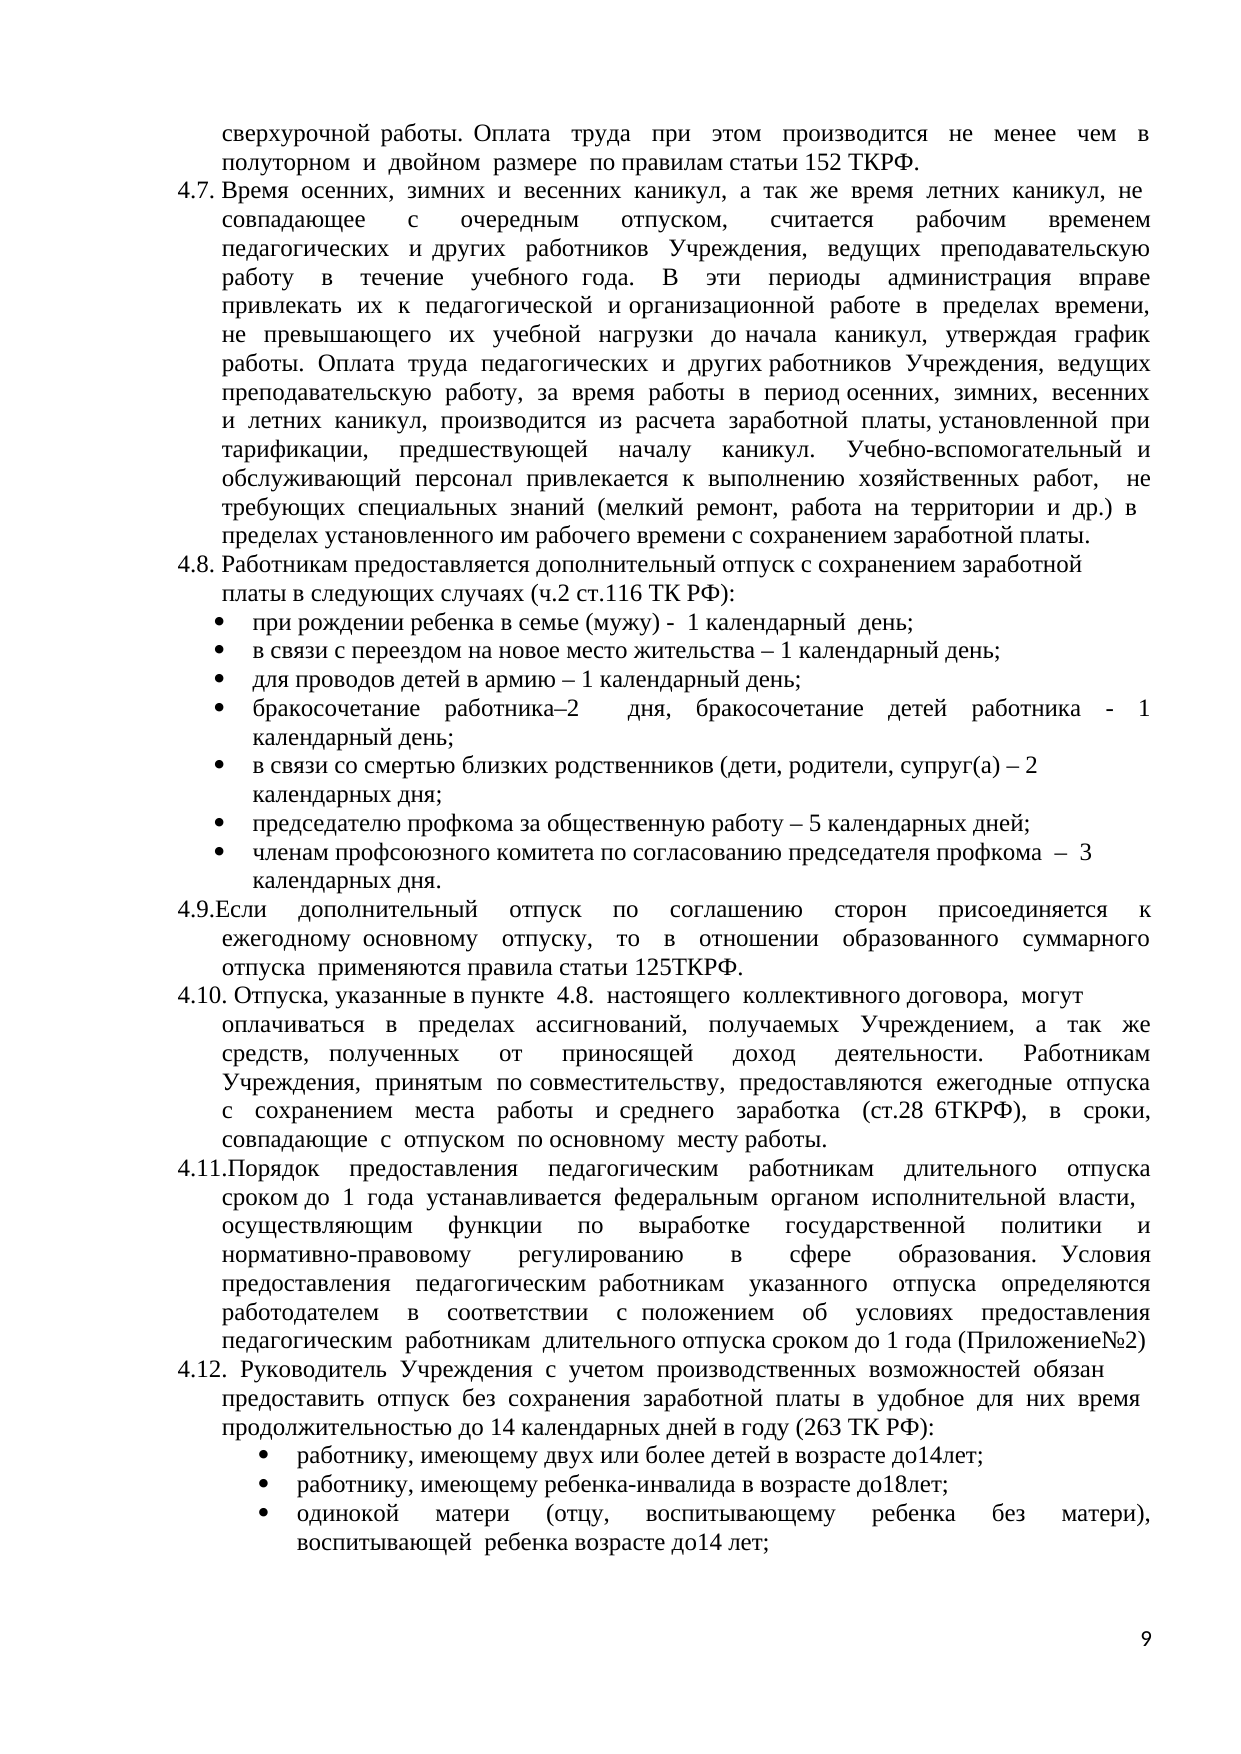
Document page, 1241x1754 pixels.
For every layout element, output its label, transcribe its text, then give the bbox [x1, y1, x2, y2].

text предоставить отпуск без сохранения заработной платы в удобное для них время [222, 1383, 1152, 1412]
list в связи со смертью близких родственников (дети, родители, супруг(а) – 2 [215, 751, 1152, 779]
list работнику, имеющему ребенка-инвалида в возрасте до18лет; [259, 1469, 1152, 1498]
text продолжительностью до 14 календарных дней в году (263 ТК РФ): [222, 1412, 1152, 1441]
text оплачиваться в пределах ассигнований, получаемых Учреждением, а так же средств, полученных от приносящей доход деятельности. Работникам Учреждения, принятым по совместительству, предоставляются ежегодные отпуска с сохранением места работы и среднего заработка (ст.28 6ТКРФ), в сроки, совпадающие с отпуском по основному месту работы. [222, 1009, 1152, 1153]
text календарных дня; [252, 779, 1152, 808]
text 4.12. Руководитель Учреждения с учетом производственных возможностей обязан [177, 1354, 1152, 1383]
list бракосочетание работника–2 дня, бракосочетание детей работника - 1 календарный день; [215, 693, 1152, 751]
list работнику, имеющему двух или более детей в возрасте до14лет; [259, 1441, 1152, 1469]
text календарных дня. [252, 866, 1152, 894]
text 4.7. Время осенних, зимних и весенних каникул, а так же время летних каникул, не [177, 176, 1152, 204]
list при рождении ребенка в семье (мужу) - 1 календарный день; [215, 607, 1152, 636]
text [222, 118, 1152, 176]
list председателю профкома за общественную работу – 5 календарных дней; [215, 808, 1152, 837]
text 4.11.Порядок предоставления педагогическим работникам длительного отпуска сроком до 1 года устанавливается федеральным органом исполнительной власти, [177, 1153, 1152, 1211]
list для проводов детей в армию – 1 календарный день; [215, 664, 1152, 693]
text 4.8. Работникам предоставляется дополнительный отпуск с сохранением заработной [177, 549, 1152, 578]
list одинокой матери (отцу, воспитывающему ребенка без матери), воспитывающей ребенка возрасте до14 лет; [259, 1498, 1152, 1556]
list членам профсоюзного комитета по согласованию председателя профкома – 3 [215, 837, 1152, 866]
list в связи с переездом на новое место жительства – 1 календарный день; [215, 636, 1152, 664]
text пределах установленного им рабочего времени с сохранением заработной платы. [222, 521, 1152, 549]
text 4.10. Отпуска, указанные в пункте 4.8. настоящего коллективного договора, могут [177, 981, 1152, 1009]
text 4.9.Если дополнительный отпуск по соглашению сторон присоединяется к ежегодному основному отпуску, то в отношении образованного суммарного отпуска применяются правила статьи 125ТКРФ. [177, 894, 1152, 981]
text совпадающее с очередным отпуском, считается рабочим временем педагогических и других работников Учреждения, ведущих преподавательскую работу в течение учебного года. В эти периоды администрация вправе привлекать их к педагогической и организационной работе в пределах времени, не превышающего их учебной нагрузки до начала каникул, утверждая график работы. Оплата труда педагогических и других работников Учреждения, ведущих преподавательскую работу, за время работы в период осенних, зимних, весенних и летних каникул, производится из расчета заработной платы, установленной при тарификации, предшествующей началу каникул. Учебно-вспомогательный и обслуживающий персонал привлекается к выполнению хозяйственных работ, не требующих специальных знаний (мелкий ремонт, работа на территории и др.) в [222, 204, 1152, 521]
text платы в следующих случаях (ч.2 ст.116 ТК РФ): [222, 578, 1152, 607]
text осуществляющим функции по выработке государственной политики и нормативно-правовому регулированию в сфере образования. Условия предоставления педагогическим работникам указанного отпуска определяются работодателем в соответствии с положением об условиях предоставления педагогическим работникам длительного отпуска сроком до 1 года (Приложение№2) [222, 1211, 1152, 1354]
